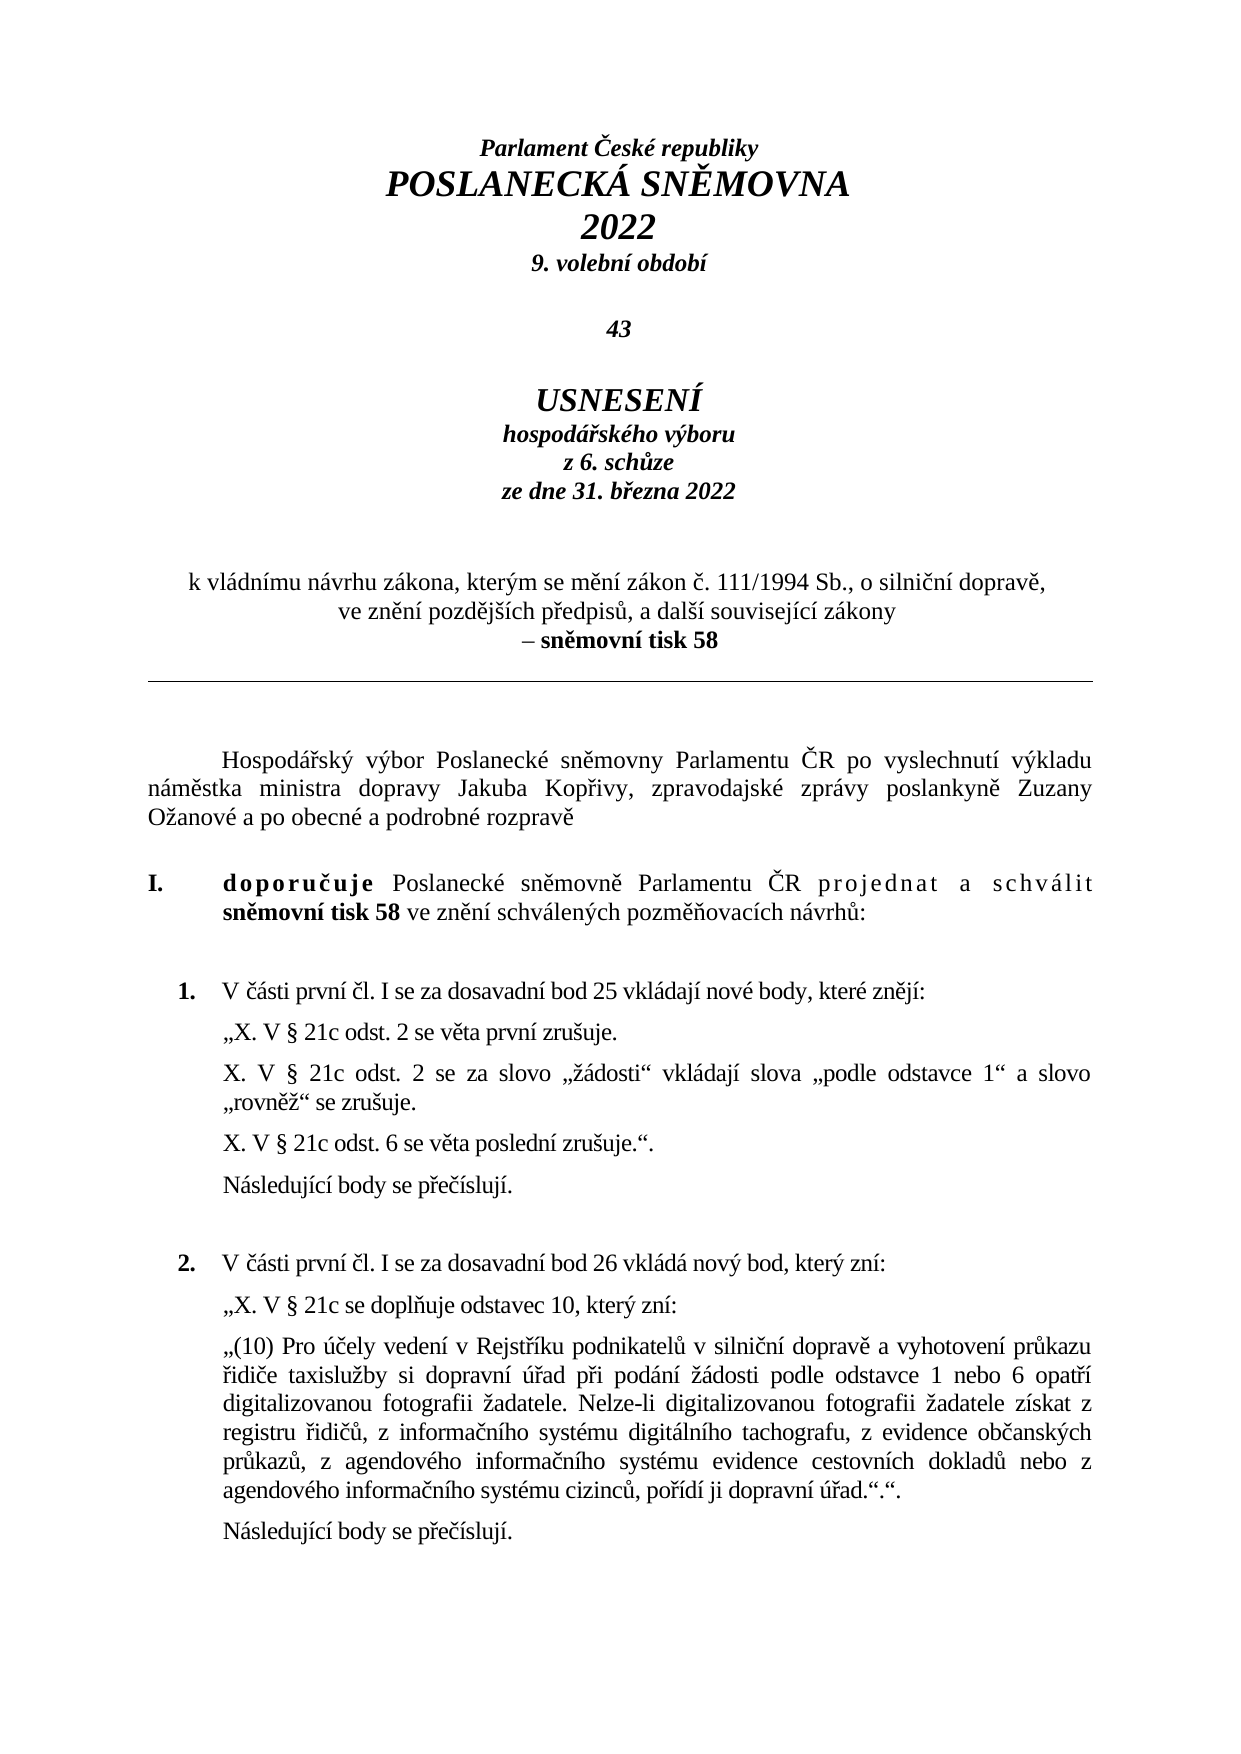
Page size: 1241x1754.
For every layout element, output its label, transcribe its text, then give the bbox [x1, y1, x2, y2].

list V části první čl. I se za dosavadní bod 26 vkládá nový bod, který zní: [177, 1248, 1093, 1277]
list doporučuje Poslanecké sněmovně Parlamentu ČR projednat a schválit sněmovní tisk 58 ve znění schválených pozměňovacích návrhů: [148, 868, 1093, 926]
list Následující body se přečíslují. [223, 1516, 1093, 1545]
text 9. volební období [148, 248, 1093, 277]
text Parlament České republiky [148, 133, 1093, 162]
list „X. V § 21c odst. 2 se věta první zrušuje. [223, 1017, 1093, 1046]
list X. V § 21c odst. 2 se za slovo „žádosti“ vkládají slova „podle odstavce 1“ a slovo „rovněž“ se zrušuje. [223, 1058, 1093, 1116]
list X. V § 21c odst. 6 se věta poslední zrušuje.“. [223, 1128, 1093, 1157]
list „(10) Pro účely vedení v Rejstříku podnikatelů v silniční dopravě a vyhotovení průkazu řidiče taxislužby si dopravní úřad při podání žádosti podle odstavce 1 nebo 6 opatří digitalizovanou fotografii žadatele. Nelze-li digitalizovanou fotografii žadatele získat z registru řidičů, z informačního systému digitálního tachografu, z evidence občanských průkazů, z agendového informačního systému evidence cestovních dokladů nebo z agendového informačního systému cizinců, pořídí ji dopravní úřad.“.“. [223, 1331, 1093, 1503]
text Hospodářský výbor Poslanecké sněmovny Parlamentu ČR po vyslechnutí výkladu náměstka ministra dopravy Jakuba Kopřivy, zpravodajské zprávy poslankyně Zuzany Ožanové a po obecné a podrobné rozpravě [148, 745, 1093, 831]
list „X. V § 21c se doplňuje odstavec 10, který zní: [223, 1290, 1093, 1318]
text hospodářského výboru [148, 419, 1093, 447]
text z 6. schůze [148, 447, 1093, 476]
text POSLANECKÁ SNĚMOVNA [148, 162, 1093, 205]
list Následující body se přečíslují. [223, 1170, 1093, 1198]
list k vládnímu návrhu zákona, kterým se mění zákon č. 111/1994 Sb., o silniční dopravě, ve znění pozdějších předpisů, a další související zákony – sněmovní tisk 58 [148, 567, 1093, 654]
text ze dne 31. března 2022 [148, 476, 1093, 505]
text 43 [148, 314, 1093, 343]
text USNESENÍ [148, 380, 1093, 419]
list V části první čl. I se za dosavadní bod 25 vkládají nové body, které znějí: [177, 976, 1093, 1005]
text 2022 [148, 205, 1093, 248]
